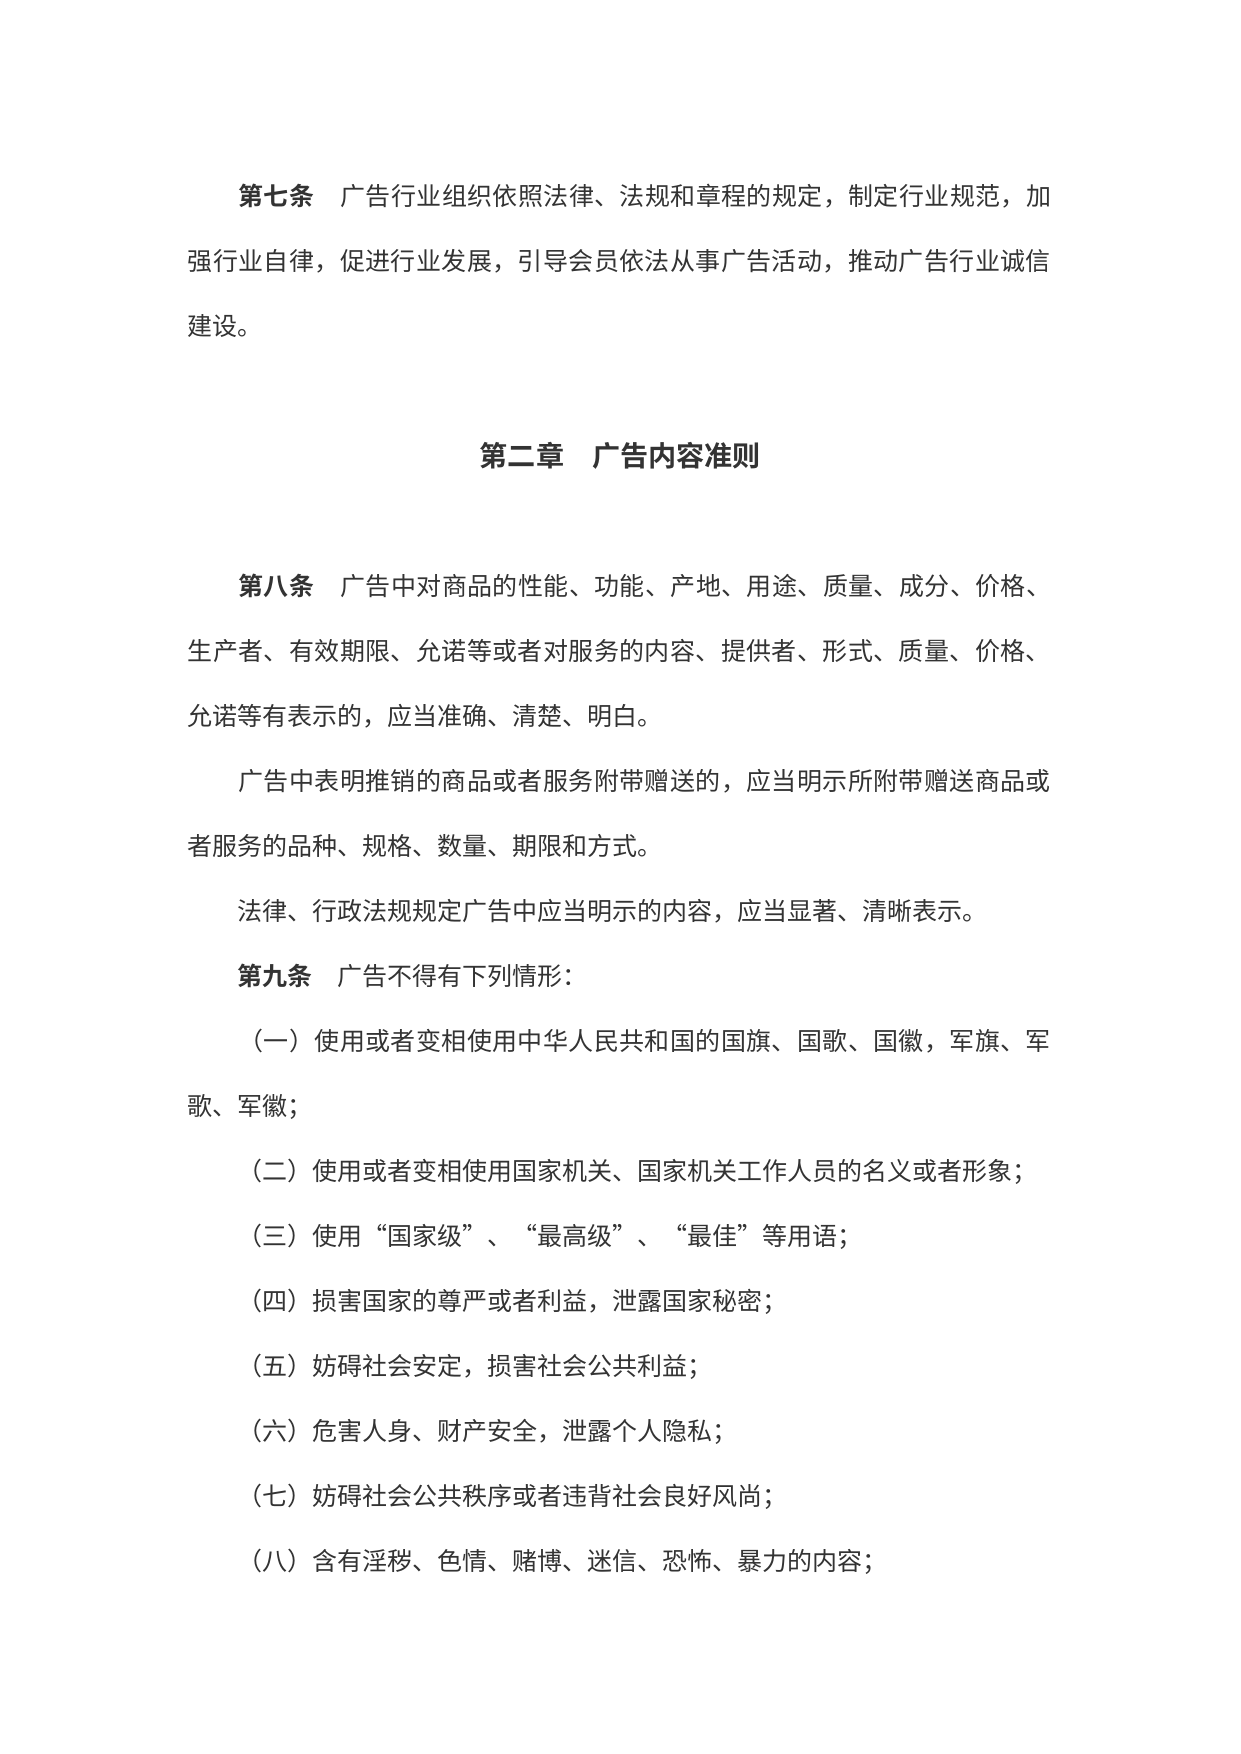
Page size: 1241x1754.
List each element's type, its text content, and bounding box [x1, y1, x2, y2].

text （三）使用“国家级”、“最高级”、“最佳”等用语； [187, 1202, 1053, 1267]
text 第二章 广告内容准则 [187, 422, 1053, 487]
text 广告中表明推销的商品或者服务附带赠送的，应当明示所附带赠送商品或者服务的品种、规格、数量、期限和方式。 [187, 747, 1053, 877]
text （一）使用或者变相使用中华人民共和国的国旗、国歌、国徽，军旗、军歌、军徽； [187, 1007, 1053, 1137]
text （八）含有淫秽、色情、赌博、迷信、恐怖、暴力的内容； [187, 1527, 1053, 1592]
text 第七条 广告行业组织依照法律、法规和章程的规定，制定行业规范，加强行业自律，促进行业发展，引导会员依法从事广告活动，推动广告行业诚信建设。 [187, 162, 1053, 357]
text （六）危害人身、财产安全，泄露个人隐私； [187, 1397, 1053, 1462]
text 第八条 广告中对商品的性能、功能、产地、用途、质量、成分、价格、生产者、有效期限、允诺等或者对服务的内容、提供者、形式、质量、价格、允诺等有表示的，应当准确、清楚、明白。 [187, 552, 1053, 747]
text 法律、行政法规规定广告中应当明示的内容，应当显著、清晰表示。 [187, 877, 1053, 942]
text （二）使用或者变相使用国家机关、国家机关工作人员的名义或者形象； [187, 1137, 1053, 1202]
text （七）妨碍社会公共秩序或者违背社会良好风尚； [187, 1462, 1053, 1527]
text （五）妨碍社会安定，损害社会公共利益； [187, 1332, 1053, 1397]
text （四）损害国家的尊严或者利益，泄露国家秘密； [187, 1267, 1053, 1332]
text 第九条 广告不得有下列情形： [187, 942, 1053, 1007]
